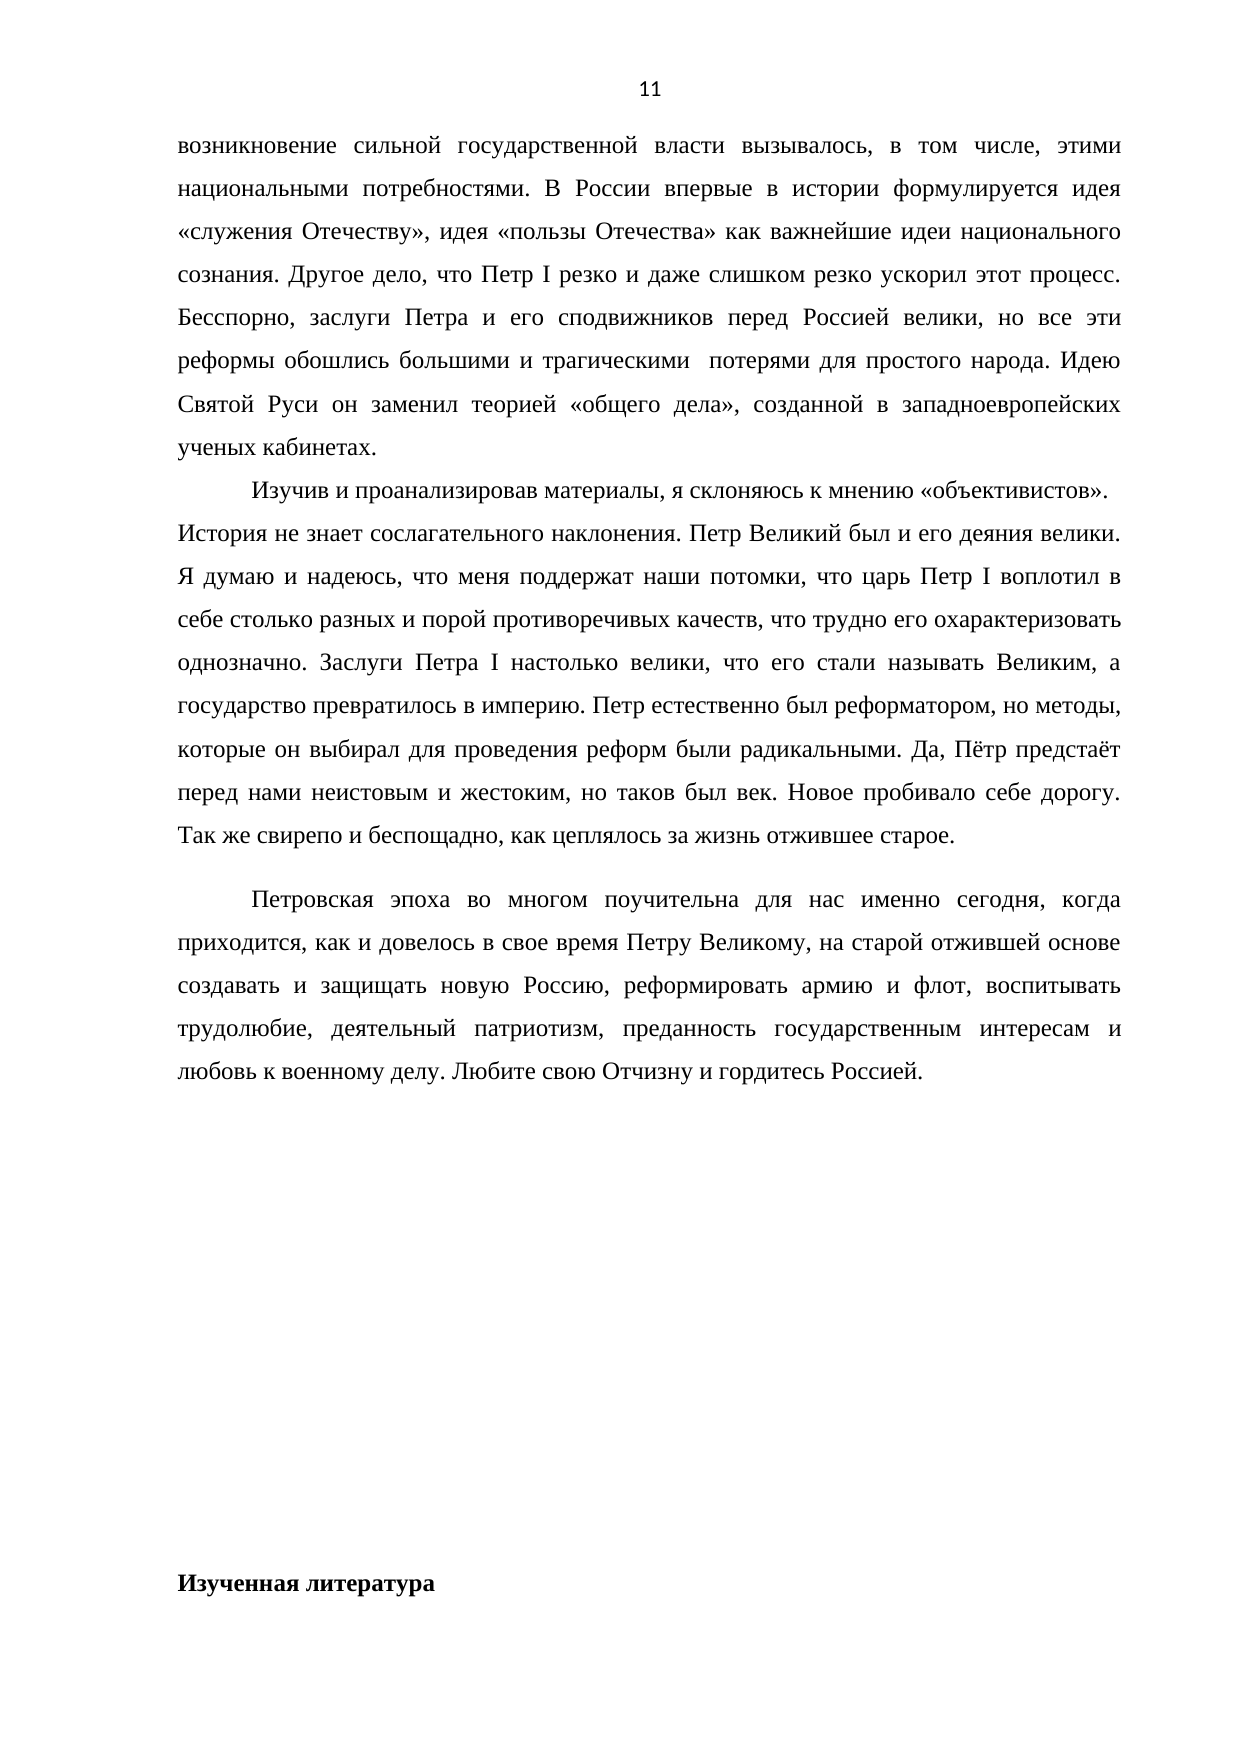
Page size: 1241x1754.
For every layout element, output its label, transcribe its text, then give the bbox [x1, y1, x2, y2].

text Петровская эпоха во многом поучительна для нас именно сегодня, когда приходится, как и довелось в свое время Петру Великому, на старой отжившей основе создавать и защищать новую Россию, реформировать армию и флот, воспитывать трудолюбие, деятельный патриотизм, преданность государственным интересам и любовь к военному делу. Любите свою Отчизну и гордитесь Россией. [177, 884, 1122, 1085]
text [177, 130, 1122, 461]
text Изученная литература [177, 1568, 1122, 1597]
text История не знает сослагательного наклонения. Петр Великий был и его деяния велики. Я думаю и надеюсь, что меня поддержат наши потомки, что царь Петр I воплотил в себе столько разных и порой противоречивых качеств, что трудно его охарактеризовать однозначно. Заслуги Петра I настолько велики, что его стали называть Великим, а государство превратилось в империю. Петр естественно был реформатором, но методы, которые он выбирал для проведения реформ были радикальными. Да, Пётр предстаёт перед нами неистовым и жестоким, но таков был век. Новое пробивало себе дорогу. Так же свирепо и беспощадно, как цеплялось за жизнь отжившее старое. [177, 518, 1122, 849]
text Изучив и проанализировав материалы, я склоняюсь к мнению «объективистов». [177, 475, 1122, 504]
